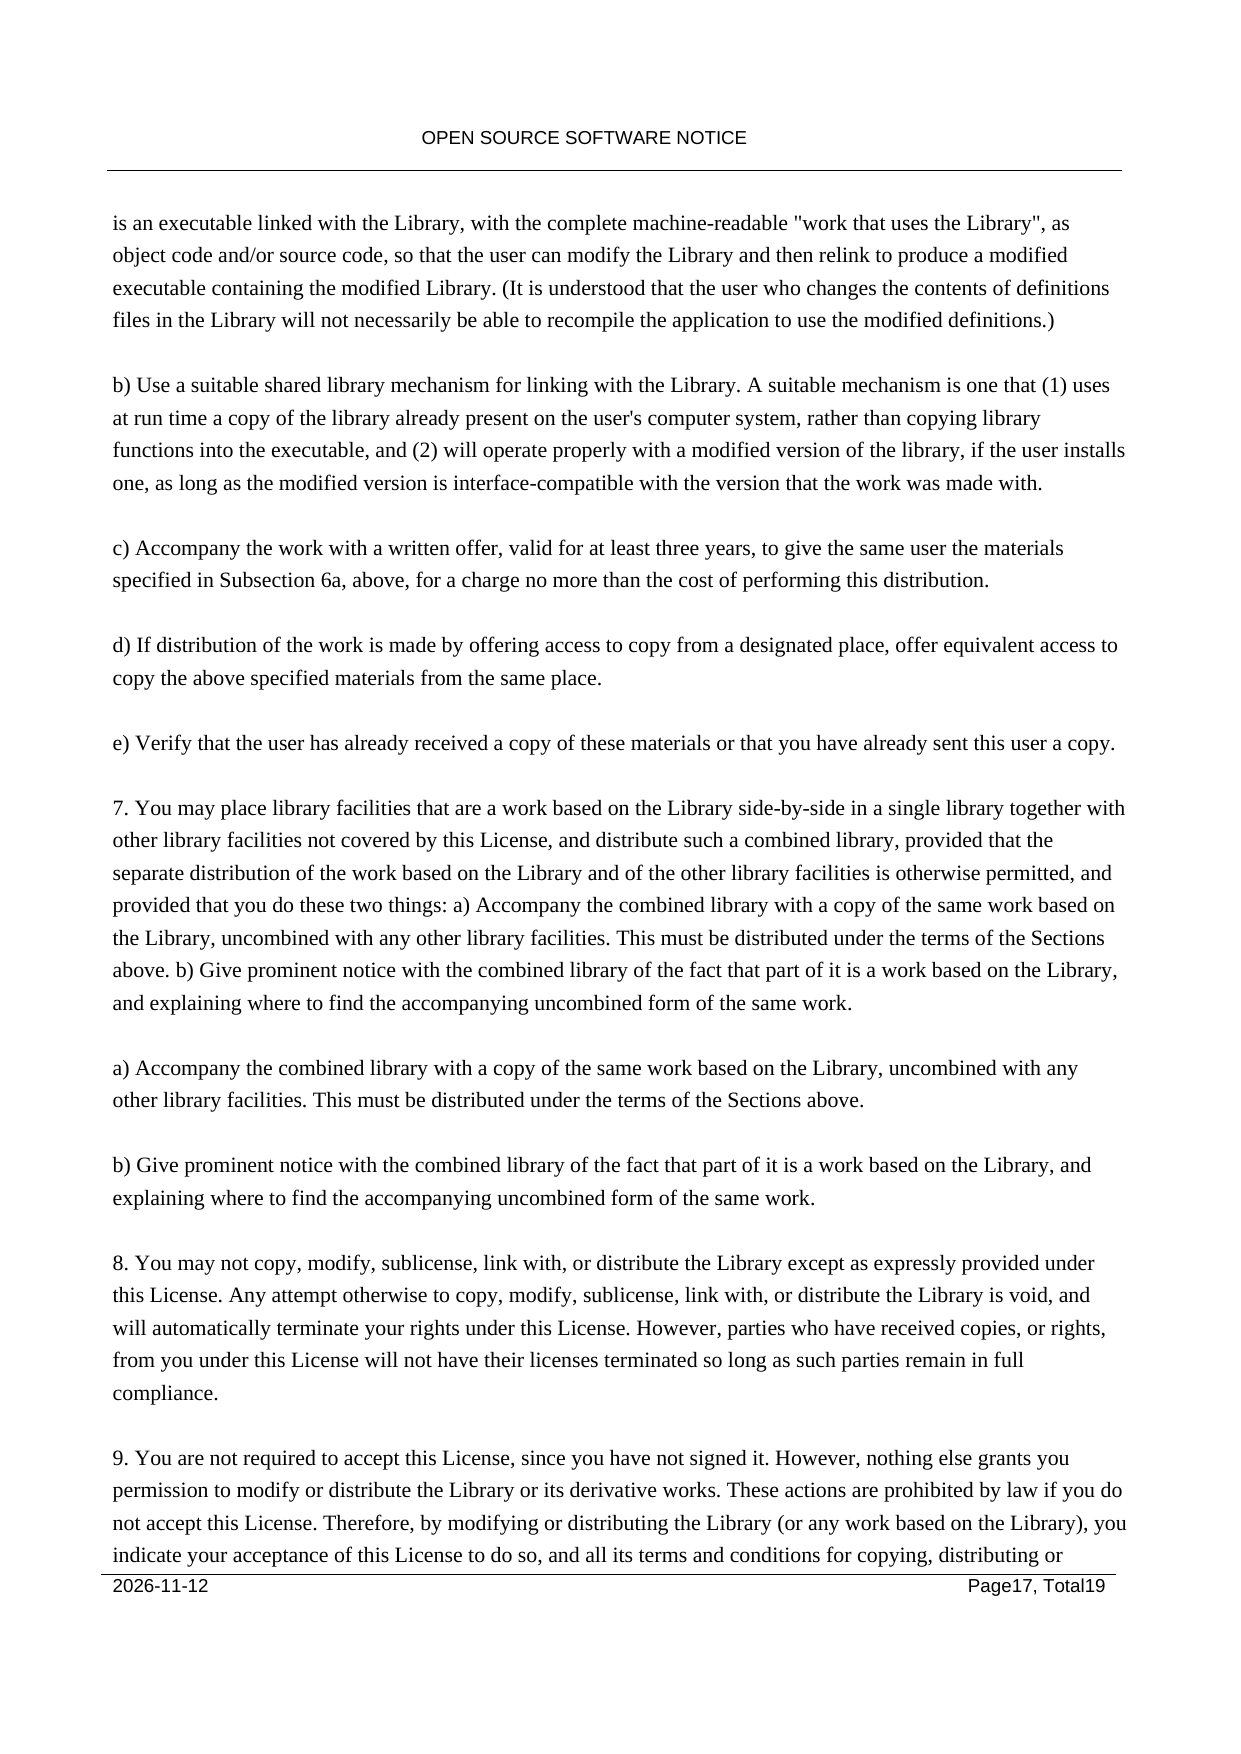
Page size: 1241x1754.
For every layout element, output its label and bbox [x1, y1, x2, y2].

text [112, 206, 1128, 1571]
